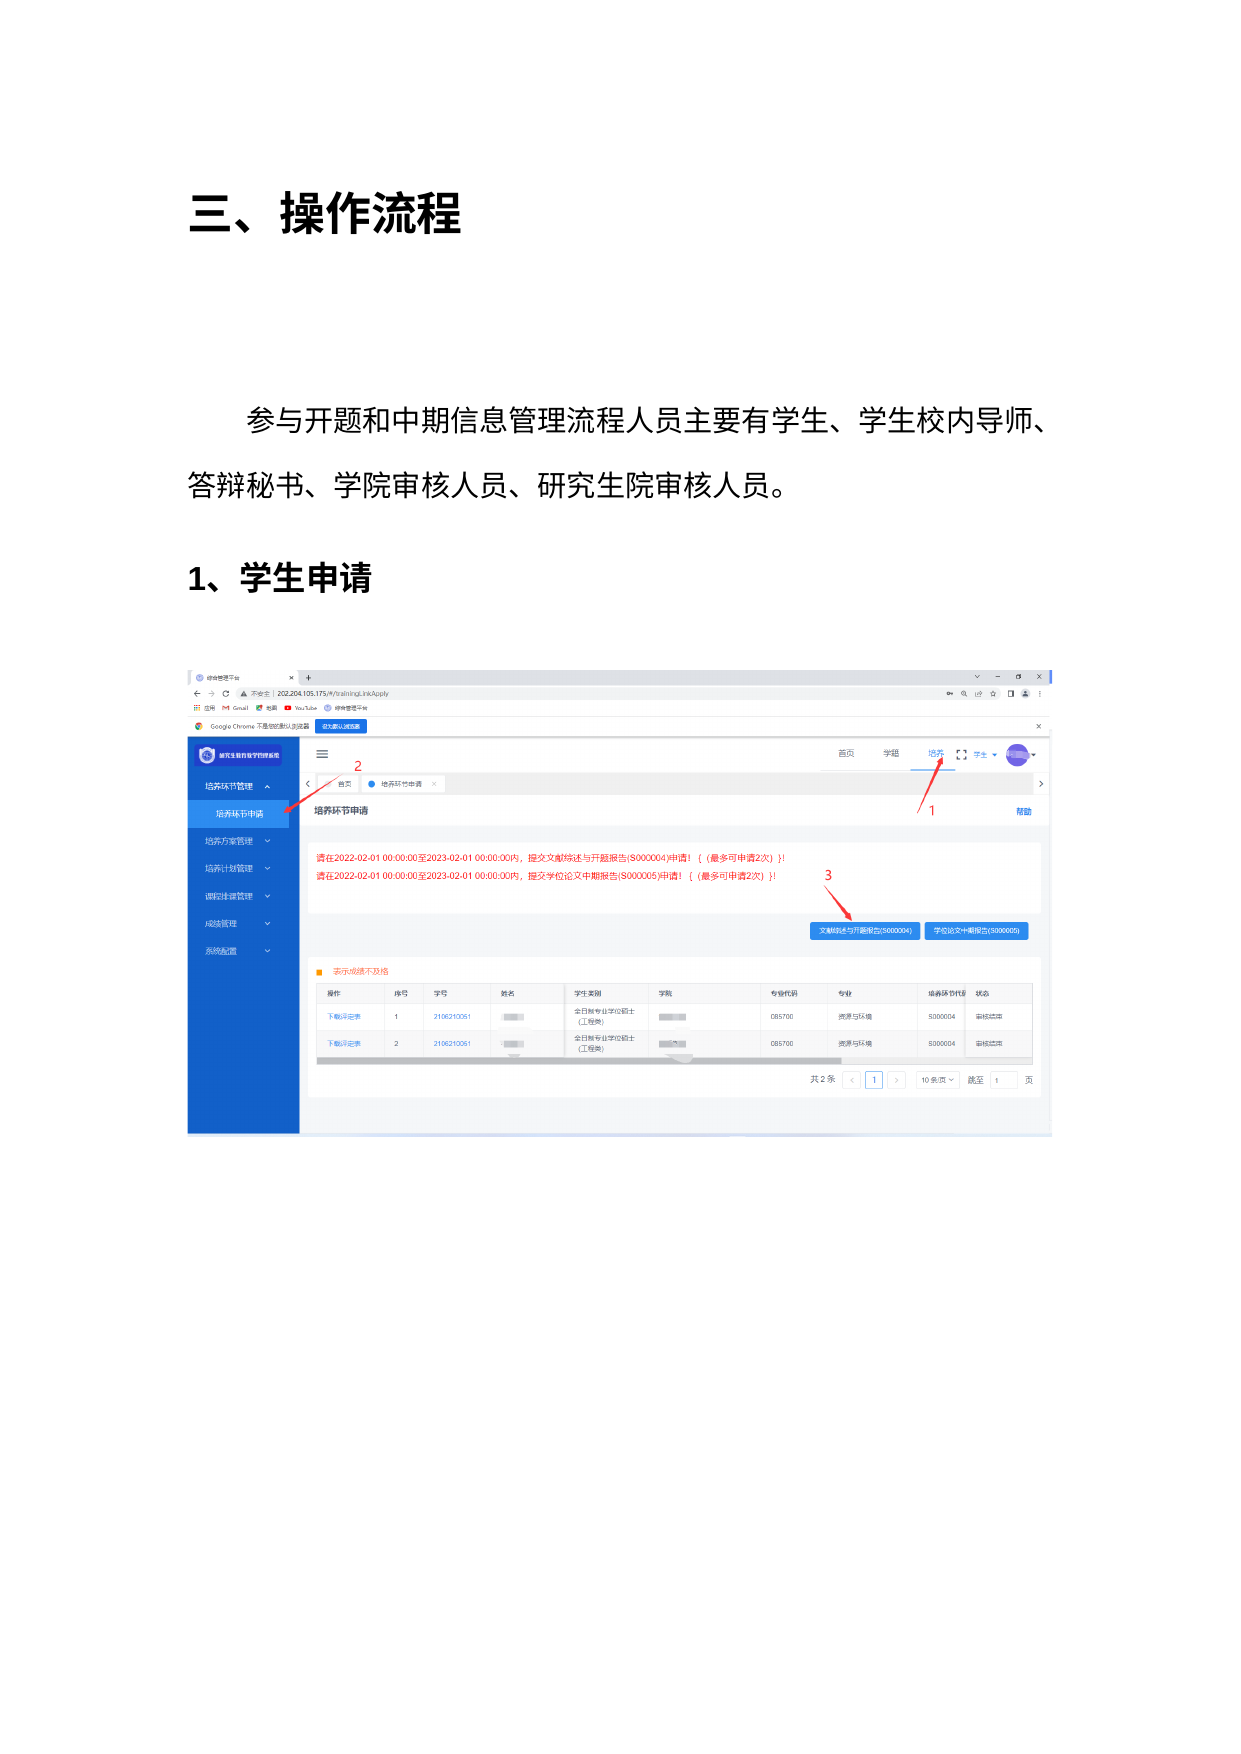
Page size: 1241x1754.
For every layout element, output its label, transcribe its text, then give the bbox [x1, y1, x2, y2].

subtitle 学生申请 [187, 544, 1053, 609]
text 参与开题和中期信息管理流程人员主要有学生、学生校内导师、答辩秘书、学院审核人员、研究生院审核人员。 [187, 387, 1053, 517]
subtitle 操作流程 [187, 162, 1053, 259]
picture [187, 670, 1053, 1137]
